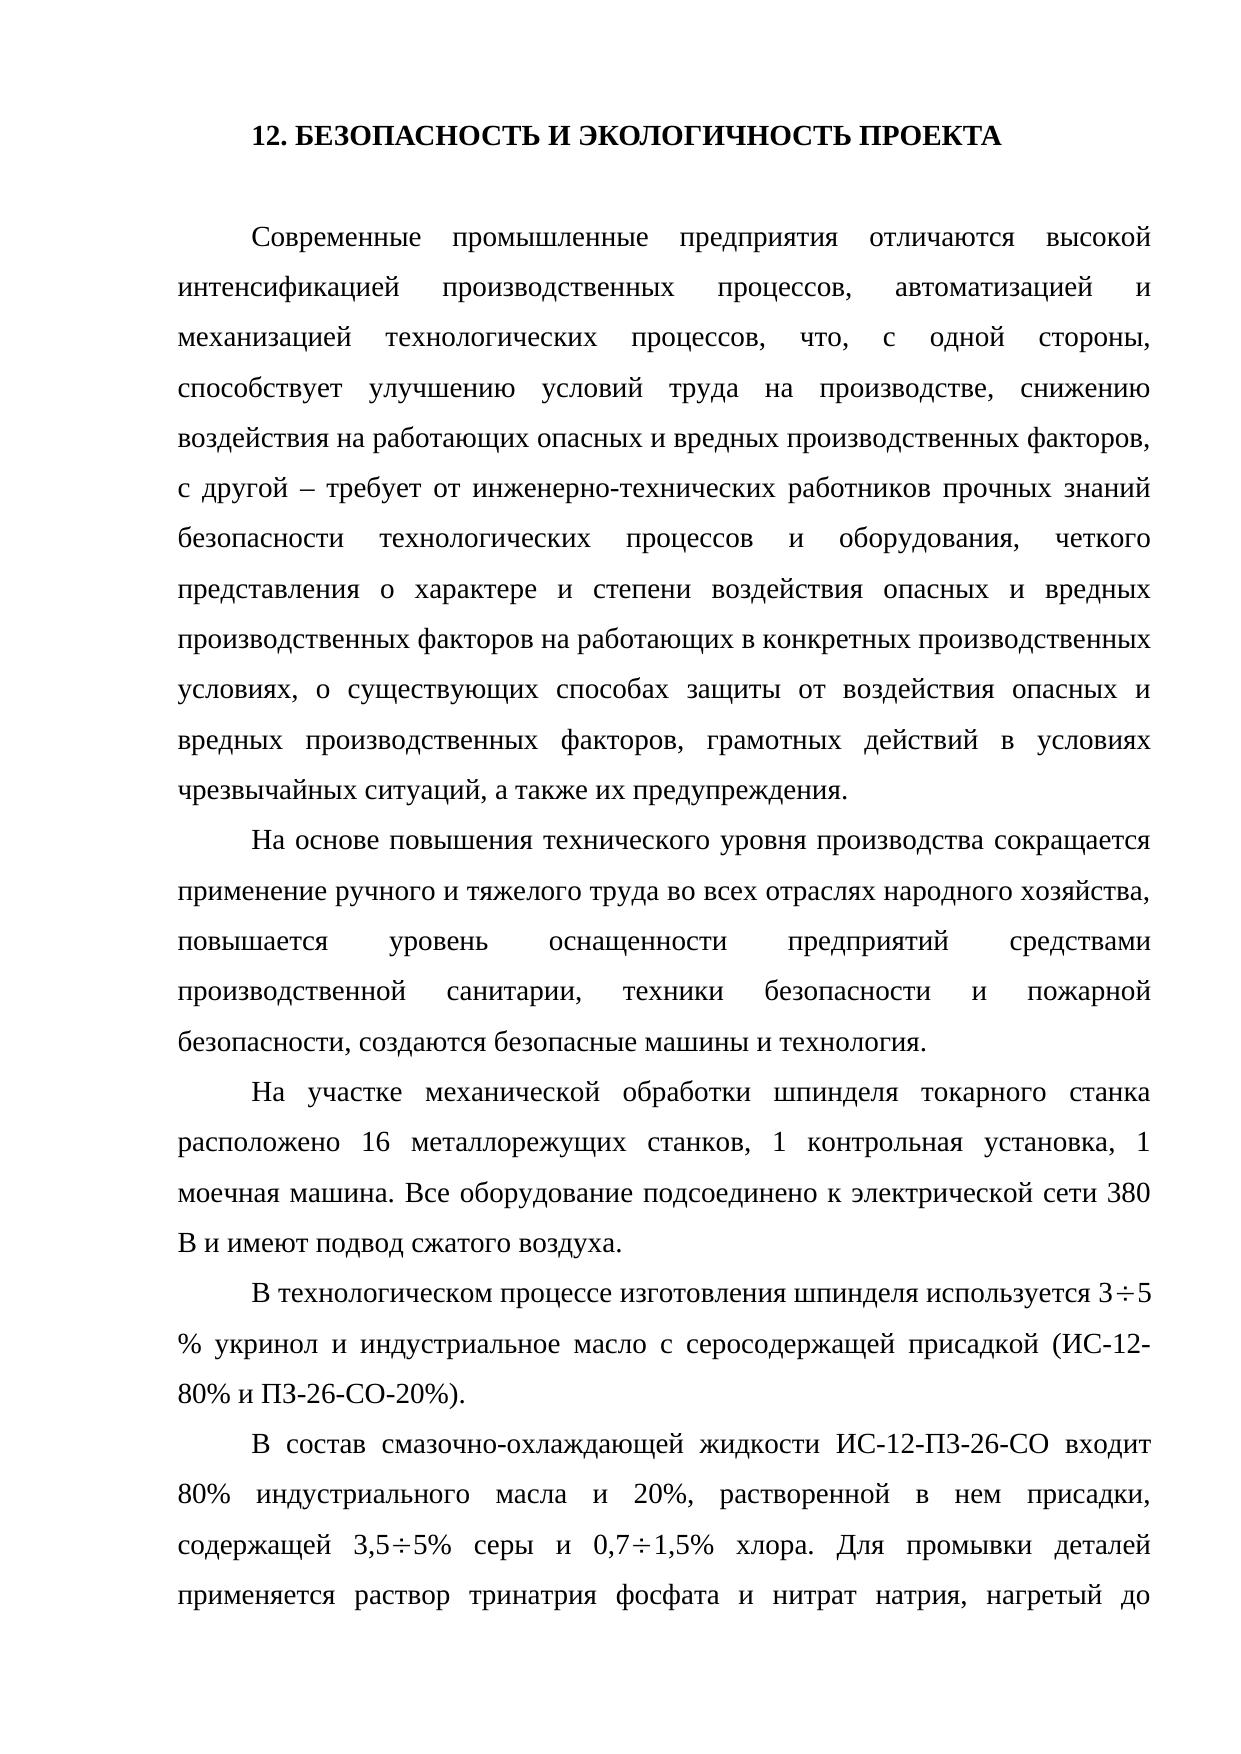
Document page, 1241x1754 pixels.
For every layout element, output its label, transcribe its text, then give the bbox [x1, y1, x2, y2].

text На основе повышения технического уровня производства сокращается применение ручного и тяжелого труда во всех отраслях народного хозяйства, повышается уровень оснащенности предприятий средствами производственной санитарии, техники безопасности и пожарной безопасности, создаются безопасные машины и технология. [177, 822, 1152, 1057]
text 12. БЕЗОПАСНОСТЬ И ЭКОЛОГИЧНОСТЬ ПРОЕКТА [177, 118, 1152, 152]
text На участке механической обработки шпинделя токарного станка расположено 16 металлорежущих станков, 1 контрольная установка, 1 моечная машина. Все оборудование подсоединено к электрической сети 380 В и имеют подвод сжатого воздуха. [177, 1074, 1152, 1258]
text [177, 1426, 1152, 1611]
text Современные промышленные предприятия отличаются высокой интенсификацией производственных процессов, автоматизацией и механизацией технологических процессов, что, с одной стороны, способствует улучшению условий труда на производстве, снижению воздействия на работающих опасных и вредных производственных факторов, с другой – требует от инженерно-технических работников прочных знаний безопасности технологических процессов и оборудования, четкого представления о характере и степени воздействия опасных и вредных производственных факторов на работающих в конкретных производственных условиях, о существующих способах защиты от воздействия опасных и вредных производственных факторов, грамотных действий в условиях чрезвычайных ситуаций, а также их предупреждения. [177, 219, 1152, 806]
text В технологическом процессе изготовления шпинделя используется 35 % укринол и индустриальное масло с серосодержащей присадкой (ИС-12-80% и ПЗ-26-СО-20%). [177, 1275, 1152, 1409]
